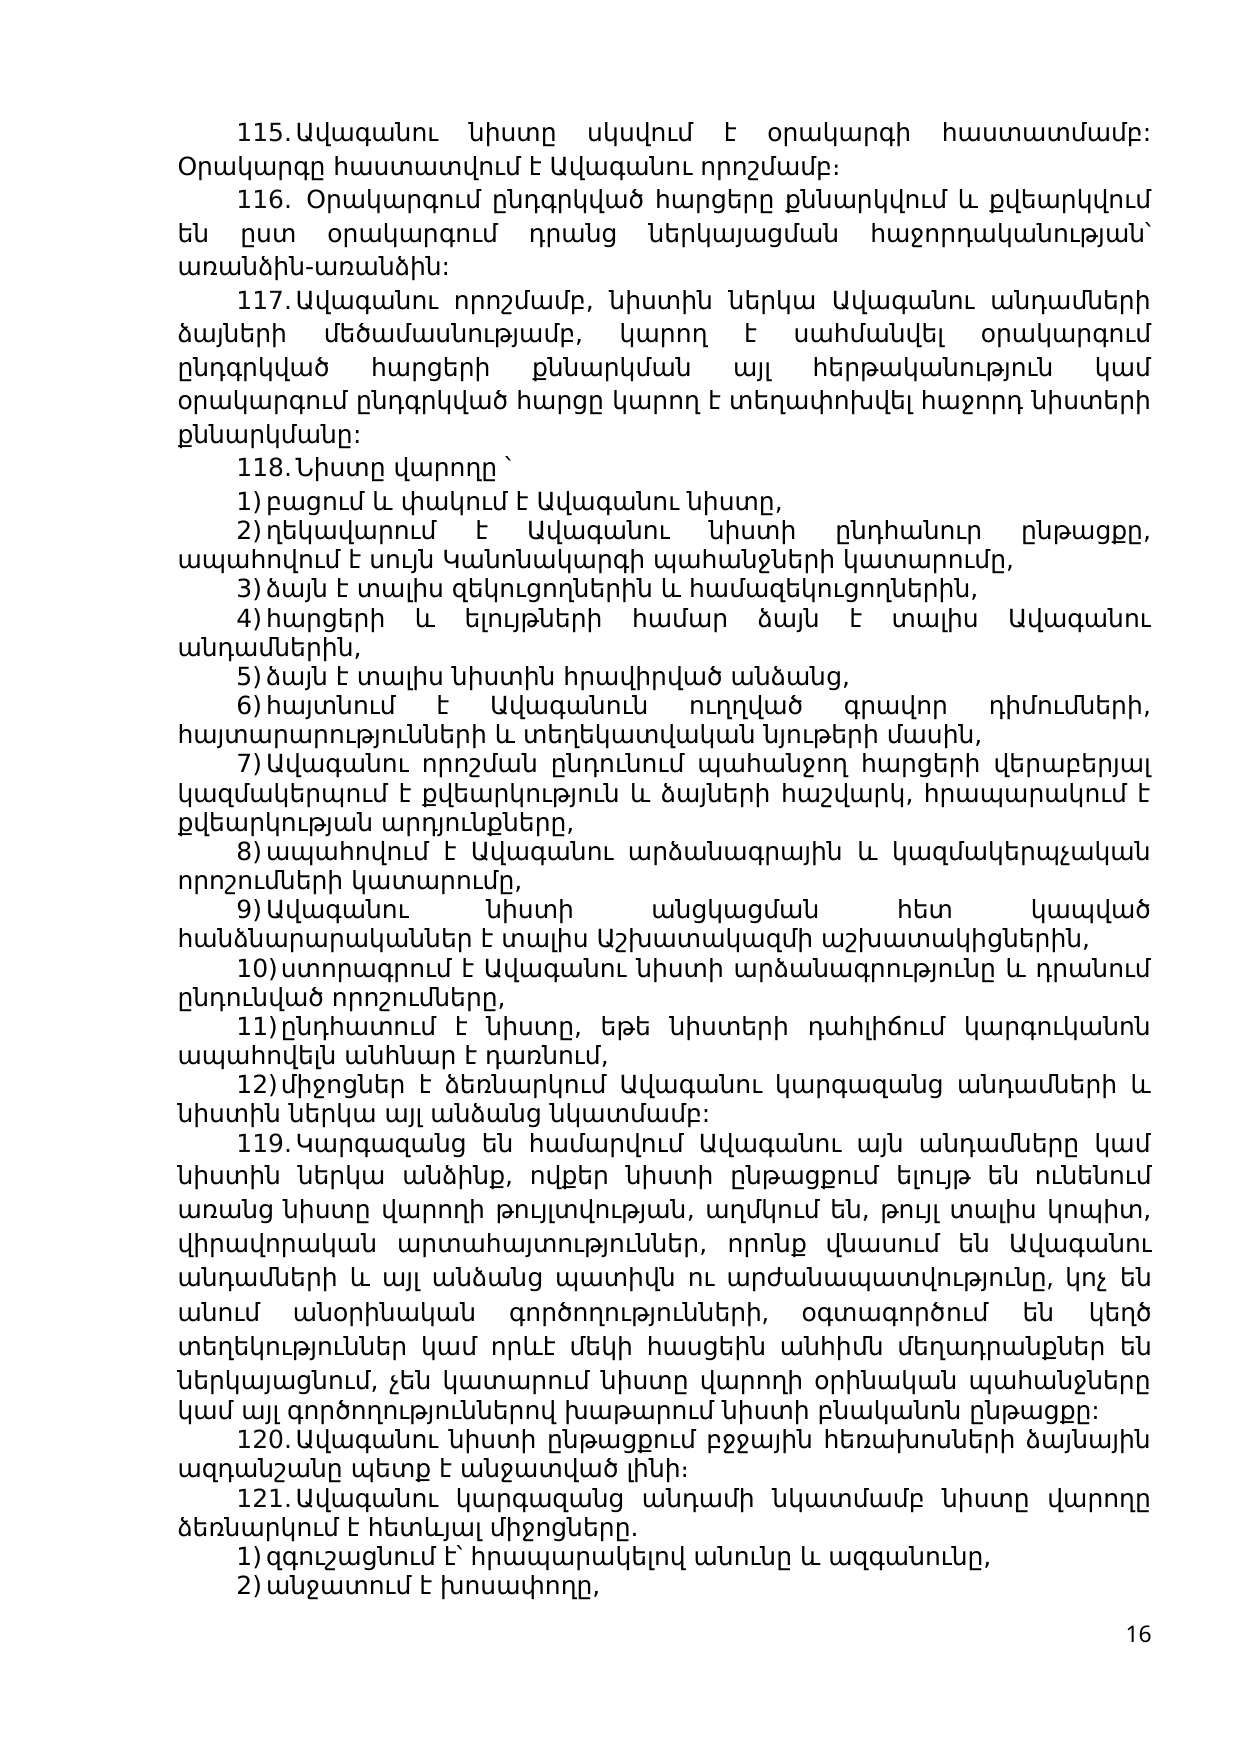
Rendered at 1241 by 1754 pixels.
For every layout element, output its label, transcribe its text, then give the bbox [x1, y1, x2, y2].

list միջոցներ է ձեռնարկում Ավագանու կարգազանց անդամների և նիստին ներկա այլ անձանց նկատմամբ: [177, 1070, 1152, 1129]
list հարցերի և ելույթների համար ձայն է տալիս Ավագանու անդամներին, [177, 604, 1152, 662]
list Ավագանու որոշմամբ, նիստին ներկա Ավագանու անդամների ձայների մեծամասնությամբ, կարող է սահմանվել օրակարգում ընդգրկված հարցերի քննարկման այլ հերթականություն կամ օրակարգում ընդգրկված հարցը կարող է տեղափոխվել հաջորդ նիստերի քննարկմանը: [177, 286, 1152, 449]
list ապահովում է Ավագանու արձանագրային և կազմակերպչական որոշումների կատարումը, [177, 837, 1152, 895]
list Ավագանու կարգազանց անդամի նկատմամբ նիստը վարողը ձեռնարկում է հետևյալ միջոցները. [177, 1484, 1152, 1542]
list ձայն է տալիս նիստին հրավիրված անձանց, [177, 662, 1152, 691]
list Ավագանու նիստի ընթացքում բջջային հեռախոսների ձայնային ազդանշանը պետք է անջատված լինի։ [177, 1426, 1152, 1484]
list Կարգազանց են համարվում Ավագանու այն անդամները կամ նիստին ներկա անձինք, ովքեր նիստի ընթացքում ելույթ են ունենում առանց նիստը վարողի թույլտվության, աղմկում են, թույլ տալիս կոպիտ, վիրավորական արտահայտություններ, որոնք վնասում են Ավագանու անդամների և այլ անձանց պատիվն ու արժանապատվությունը, կոչ են անում անօրինական գործողությունների, օգտագործում են կեղծ տեղեկություններ կամ որևէ մեկի հասցեին անհիմն մեղադրանքներ են ներկայացնում, չեն կատարում նիստը վարողի օրինական պահանջները կամ այլ գործողություններով խաթարում նիստի բնականոն ընթացքը: [177, 1129, 1152, 1426]
list բացում և փակում է Ավագանու նիստը, [177, 487, 1152, 516]
list անջատում է խոսափողը, [177, 1571, 1152, 1601]
list ղեկավարում է Ավագանու նիստի ընդհանուր ընթացքը, ապահովում է սույն Կանոնակարգի պահանջների կատարումը, [177, 516, 1152, 574]
list ընդհատում է նիստը, եթե նիստերի դահլիճում կարգուկանոն ապահովելն անհնար է դառնում, [177, 1012, 1152, 1070]
list Ավագանու որոշման ընդունում պահանջող հարցերի վերաբերյալ կազմակերպում է քվեարկություն և ձայների հաշվարկ, հրապարակում է քվեարկության արդյունքները, [177, 749, 1152, 837]
list Նիստը վարողը ՝ [177, 453, 1152, 483]
list զգուշացնում է՝ հրապարակելով անունը և ազգանունը, [177, 1542, 1152, 1571]
list Ավագանու նիստը սկսվում է օրակարգի հաստատմամբ: Օրակարգը հաստատվում է Ավագանու որոշմամբ։ [177, 118, 1152, 181]
list հայտնում է Ավագանուն ուղղված գրավոր դիմումների, հայտարարությունների և տեղեկատվական նյութերի մասին, [177, 691, 1152, 749]
list ձայն է տալիս զեկուցողներին և համազեկուցողներին, [177, 574, 1152, 604]
list ստորագրում է Ավագանու նիստի արձանագրությունը և դրանում ընդունված որոշումները, [177, 954, 1152, 1012]
list Օրակարգում ընդգրկված հարցերը քննարկվում և քվեարկվում են ըստ օրակարգում դրանց ներկայացման հաջորդականության՝ առանձին-առանձին: [177, 185, 1152, 281]
list Ավագանու նիստի անցկացման հետ կապված հանձնարարականներ է տալիս Աշխատակազմի աշխատակիցներին, [177, 895, 1152, 954]
